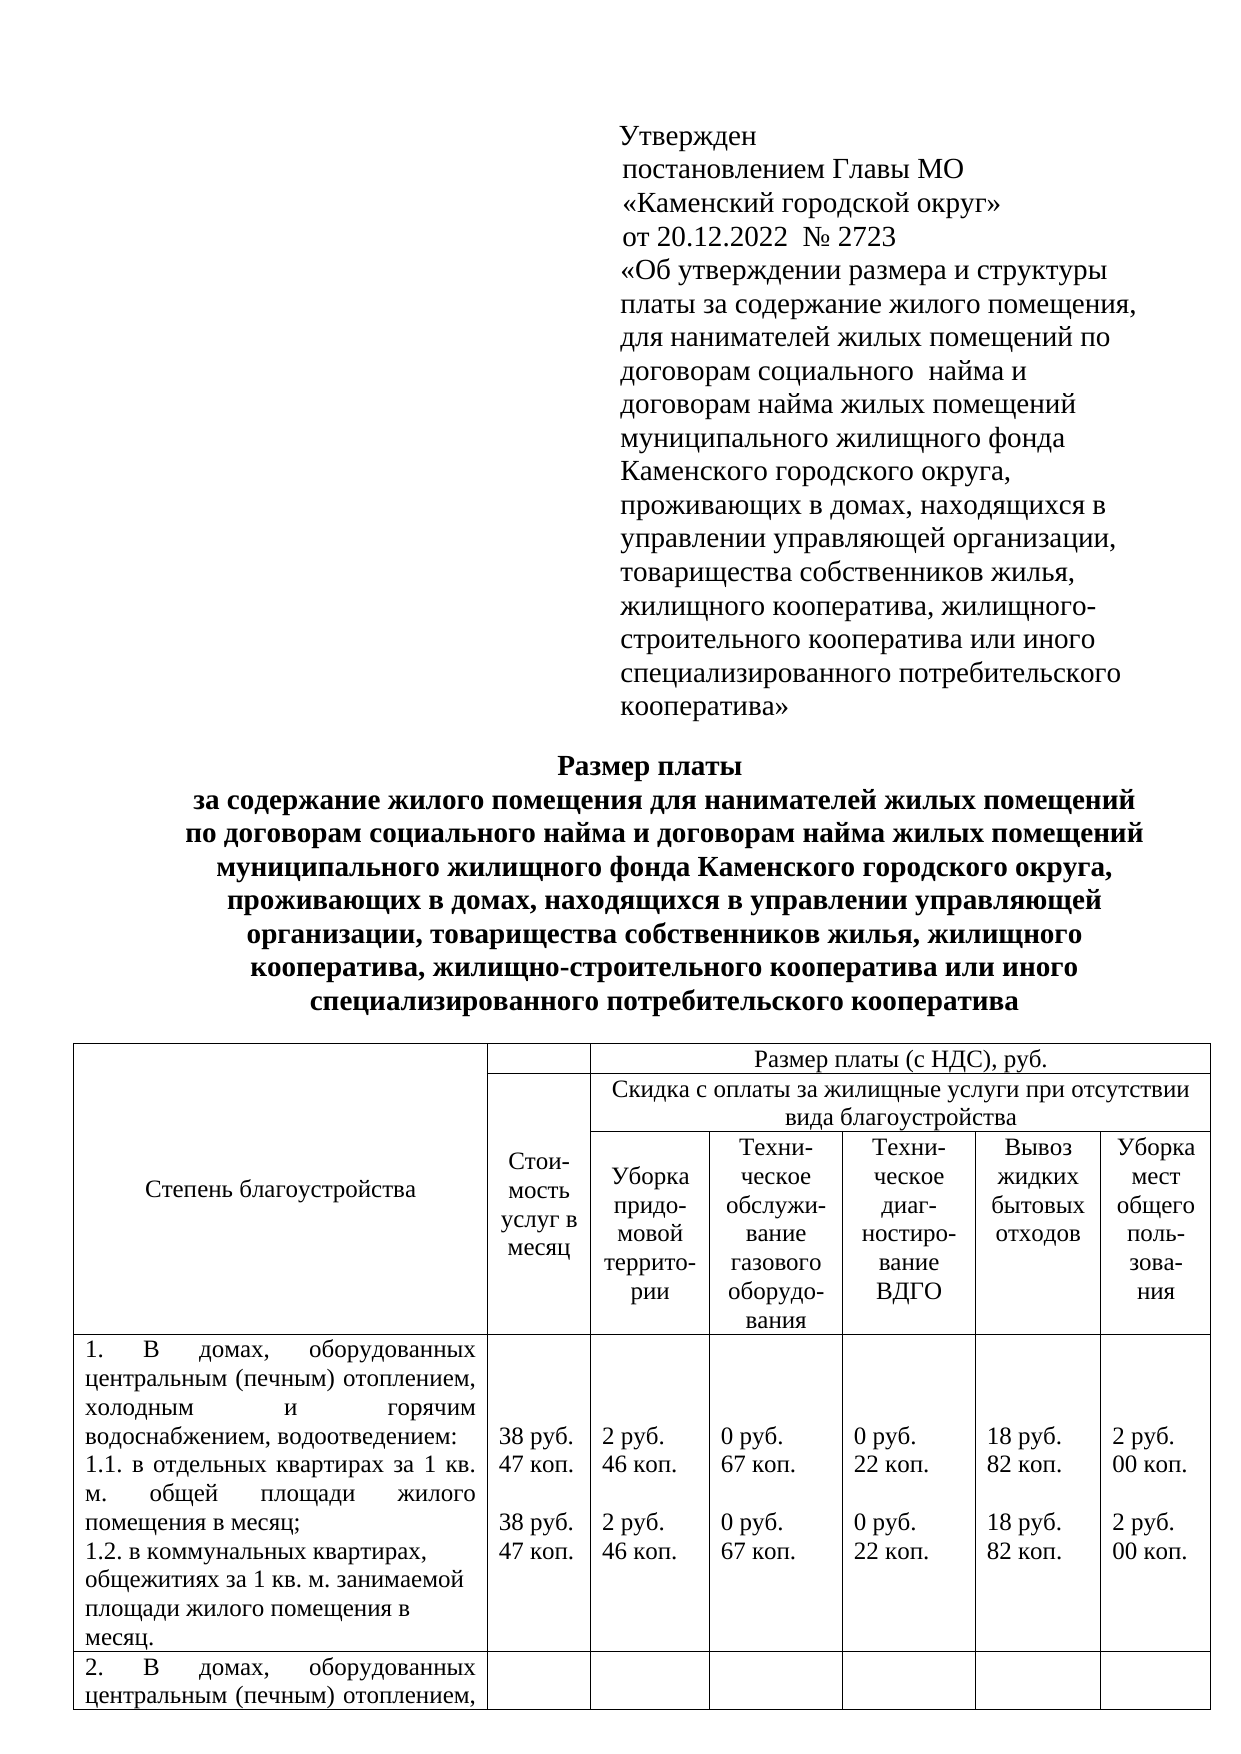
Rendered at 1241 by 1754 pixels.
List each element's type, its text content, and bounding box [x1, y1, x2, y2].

text специализированного потребительского [177, 655, 1152, 688]
table_cell Скидка с оплаты за жилищные услуги при отсутствии вида благоустройства [591, 1074, 1210, 1131]
table_cell Уборка придо-мовой террито-рии [591, 1132, 709, 1333]
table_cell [591, 1335, 709, 1651]
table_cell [1101, 1652, 1210, 1709]
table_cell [710, 1335, 842, 1651]
table_cell 38 руб. 47 коп. 38 руб. 47 коп. [488, 1335, 590, 1651]
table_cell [488, 1652, 590, 1709]
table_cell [710, 1652, 842, 1709]
text от 20.12.2022 № 2723 [177, 219, 1152, 252]
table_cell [591, 1652, 709, 1709]
text Утвержден [177, 118, 1152, 152]
table_header Размер платы (с НДС), руб. [591, 1044, 1210, 1073]
text для нанимателей жилых помещений по [177, 319, 1152, 353]
text жилищного кооператива, жилищного- [177, 588, 1152, 621]
table_header [488, 1044, 590, 1073]
text договорам найма жилых помещений [177, 386, 1152, 420]
table_cell Уборка мест общего поль-зова-ния [1101, 1132, 1210, 1333]
text Размер платы [148, 748, 1152, 782]
text управлении управляющей организации, [177, 521, 1152, 554]
table_cell Вывоз жидких бытовых отходов [976, 1132, 1100, 1333]
text Каменского городского округа, [177, 453, 1152, 487]
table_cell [843, 1652, 975, 1709]
text «Об утверждении размера и структуры [177, 252, 1152, 286]
table_cell 1. В домах, оборудованных центральным (печным) отоплением, холодным и горячим водоснабжением, водоотведением: 1.1. в отдельных квартирах за 1 кв. м. общей площади жилого помещения в месяц; 1.2. в коммунальных квартирах, общежитиях за 1 кв. м. занимаемой площади жилого помещения в месяц. [74, 1335, 487, 1651]
text «Каменский городской округ» [177, 185, 1152, 219]
table_cell Техни-ческое диаг-ностиро-вание ВДГО [843, 1132, 975, 1333]
text товарищества собственников жилья, [177, 554, 1152, 588]
table_cell Стои-мость услуг в месяц [488, 1074, 590, 1333]
text за содержание жилого помещения для нанимателей жилых помещений по договорам социального найма и договорам найма жилых помещений муниципального жилищного фонда Каменского городского округа, проживающих в домах, находящихся в управлении управляющей организации, товарищества собственников жилья, жилищного кооператива, жилищно-строительного кооператива или иного специализированного потребительского кооператива [177, 782, 1152, 1017]
text строительного кооператива или иного [177, 621, 1152, 655]
table_header Степень благоустройства [74, 1044, 487, 1333]
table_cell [74, 1652, 487, 1709]
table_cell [976, 1335, 1100, 1651]
text постановлением Главы МО [177, 152, 1152, 185]
text платы за содержание жилого помещения, [177, 286, 1152, 319]
text муниципального жилищного фонда [177, 420, 1152, 453]
text проживающих в домах, находящихся в [177, 487, 1152, 521]
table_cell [843, 1335, 975, 1651]
text кооператива» [177, 688, 1152, 722]
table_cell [976, 1652, 1100, 1709]
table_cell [1101, 1335, 1210, 1651]
table_cell Техни-ческое обслужи-вание газового оборудо-вания [710, 1132, 842, 1333]
text договорам социального найма и [177, 353, 1152, 386]
